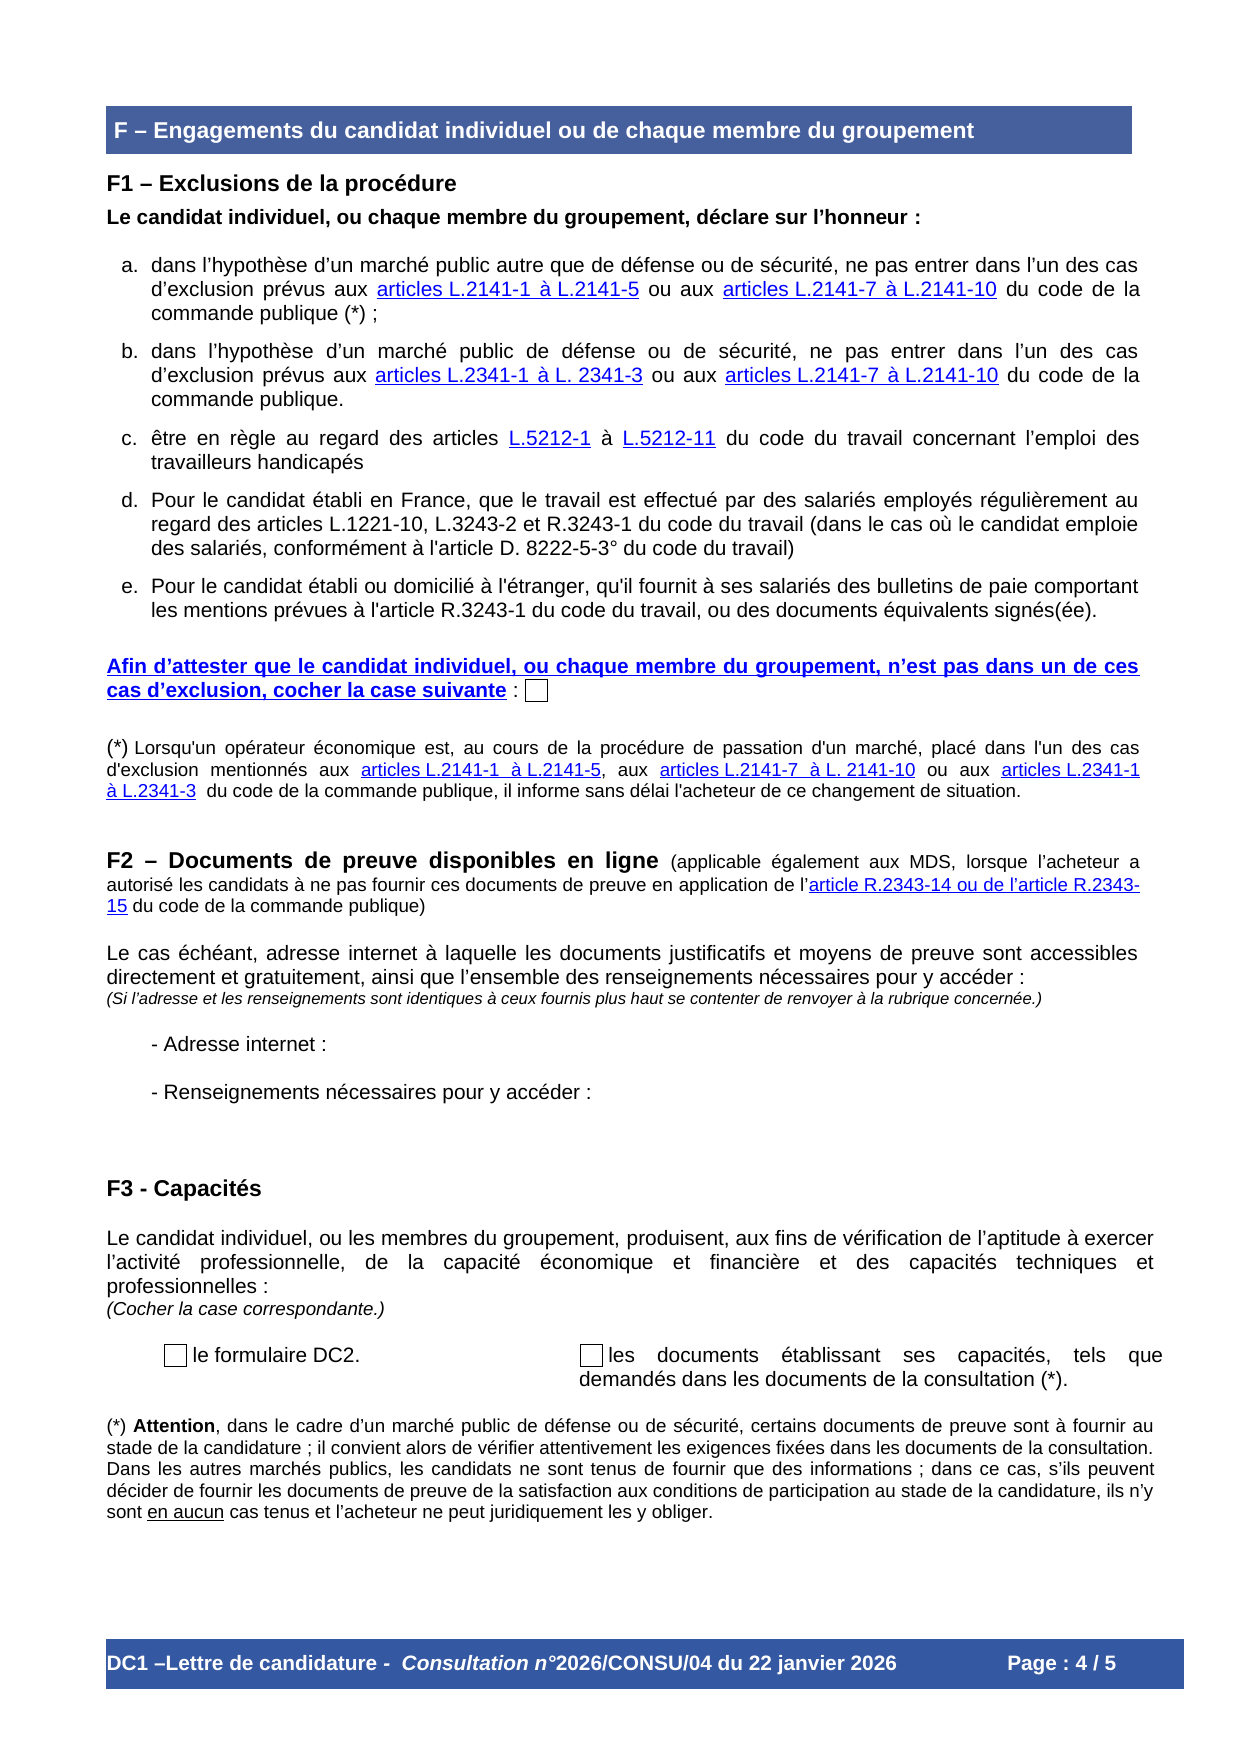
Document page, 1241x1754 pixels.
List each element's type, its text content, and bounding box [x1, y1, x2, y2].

list Pour le candidat établi ou domicilié à l'étranger, qu'il fournit à ses salariés des bulletins de paie comportant les mentions prévues à l'article R.3243-1 du code du travail, ou des documents équivalents signés(ée). [121, 574, 1140, 622]
list dans l’hypothèse d’un marché public autre que de défense ou de sécurité, ne pas entrer dans l’un des cas d’exclusion prévus aux articles L.2141-1 à L.2141-5 ou aux articles L.2141-7 à L.2141-10 du code de la commande publique (*) ; [121, 253, 1140, 325]
list Pour le candidat établi en France, que le travail est effectué par des salariés employés régulièrement au regard des articles L.1221-10, L.3243-2 et R.3243-1 du code du travail (dans le cas où le candidat emploie des salariés, conformément à l'article D. 8222-5-3° du code du travail) [121, 488, 1140, 560]
text Le cas échéant, adresse internet à laquelle les documents justificatifs et moyens de preuve sont accessibles directement et gratuitement, ainsi que l’ensemble des renseignements nécessaires pour y accéder : [106, 941, 1140, 988]
text Afin d’attester que le candidat individuel, ou chaque membre du groupement, n’est pas dans un de ces cas d’exclusion, cocher la case suivante : [106, 676, 1140, 702]
text Le candidat individuel, ou les membres du groupement, produisent, aux fins de vérification de l’aptitude à exercer l’activité professionnelle, de la capacité économique et financière et des capacités techniques et professionnelles : [106, 1226, 1155, 1297]
text - Adresse internet : [151, 1032, 1163, 1056]
list être en règle au regard des articles L.5212-1 à L.5212-11 du code du travail concernant l’emploi des travailleurs handicapés [121, 426, 1140, 473]
list dans l’hypothèse d’un marché public de défense ou de sécurité, ne pas entrer dans l’un des cas d’exclusion prévus aux articles L.2341-1 à L. 2341-3 ou aux articles L.2141-7 à L.2141-10 du code de la commande publique. [121, 339, 1140, 411]
text F2 – Documents de preuve disponibles en ligne (applicable également aux MDS, lorsque l’acheteur a autorisé les candidats à ne pas fournir ces documents de preuve en application de l’article R.2343-14 ou de l’article R.2343-15 du code de la commande publique) [106, 847, 1140, 917]
text (*) Lorsqu'un opérateur économique est, au cours de la procédure de passation d'un marché, placé dans l'un des cas d'exclusion mentionnés aux articles L.2141-1 à L.2141-5, aux articles L.2141-7 à L. 2141-10 ou aux articles L.2341-1 à L.2341-3 du code de la commande publique, il informe sans délai l'acheteur de ce changement de situation. [106, 734, 1140, 802]
text (*) Attention, dans le cadre d’un marché public de défense ou de sécurité, certains documents de preuve sont à fournir au stade de la candidature ; il convient alors de vérifier attentivement les exigences fixées dans les documents de la consultation. Dans les autres marchés publics, les candidats ne sont tenus de fournir que des informations ; dans ce cas, s’ils peuvent décider de fournir les documents de preuve de la satisfaction aux conditions de participation au stade de la candidature, ils n’y sont en aucun cas tenus et l’acheteur ne peut juridiquement les y obliger. [106, 1415, 1155, 1523]
text F1 – Exclusions de la procédure [106, 170, 1163, 197]
table_header F – Engagements du candidat individuel ou de chaque membre du groupement [106, 106, 1132, 154]
text - Renseignements nécessaires pour y accéder : [151, 1079, 1163, 1103]
text Afin d’attester que le candidat individuel, ou chaque membre du groupement, n’est pas dans un de ces cas d’exclusion, cocher la case suivante : [106, 654, 1140, 675]
text Le candidat individuel, ou chaque membre du groupement, déclare sur l’honneur : [106, 205, 1163, 229]
text le formulaire DC2. les documents établissant ses capacités, tels que demandés dans les documents de la consultation (*). [163, 1343, 1163, 1391]
text (Si l’adresse et les renseignements sont identiques à ceux fournis plus haut se contenter de renvoyer à la rubrique concernée.) [106, 988, 1163, 1008]
text (Cocher la case correspondante.) [106, 1297, 1163, 1319]
text F3 - Capacités [106, 1175, 1163, 1202]
